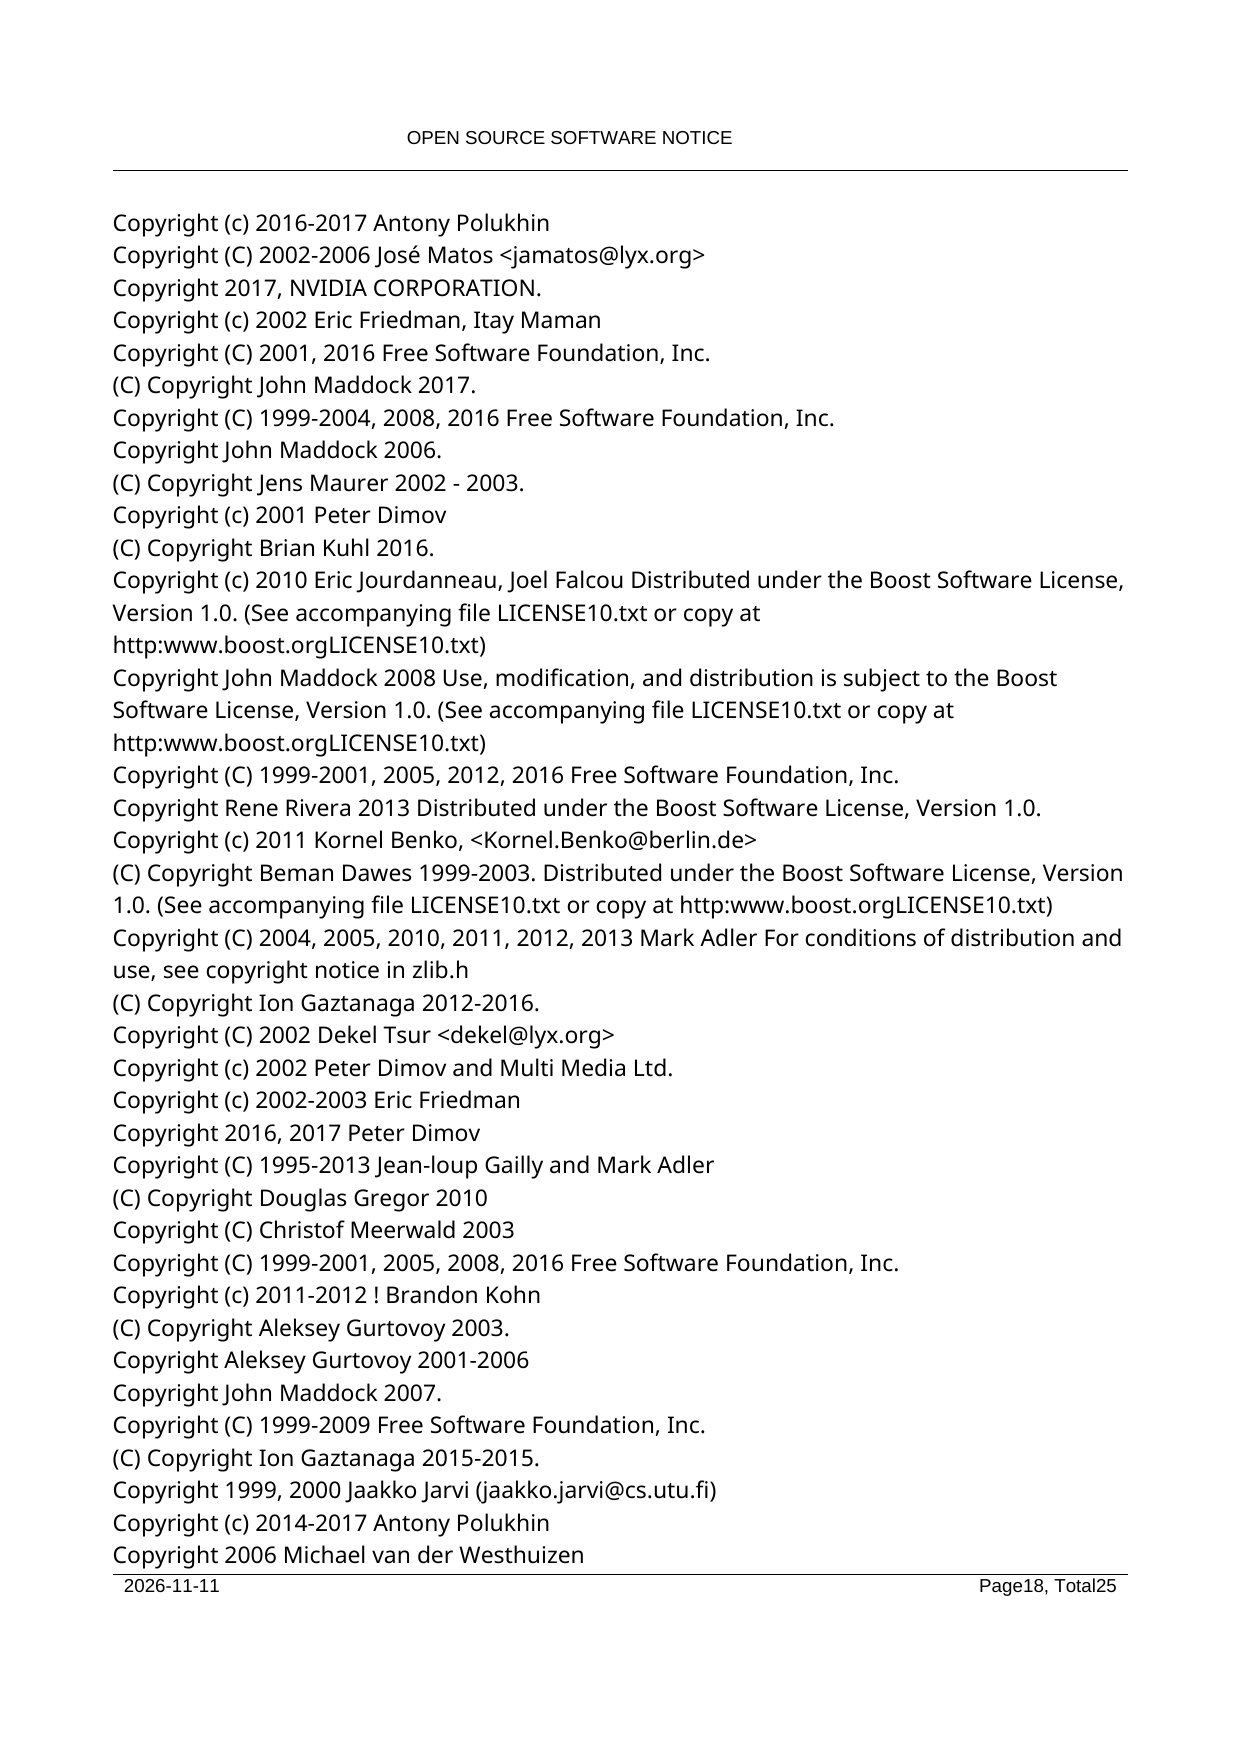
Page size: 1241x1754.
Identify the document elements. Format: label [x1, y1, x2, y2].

text [112, 206, 1128, 1571]
